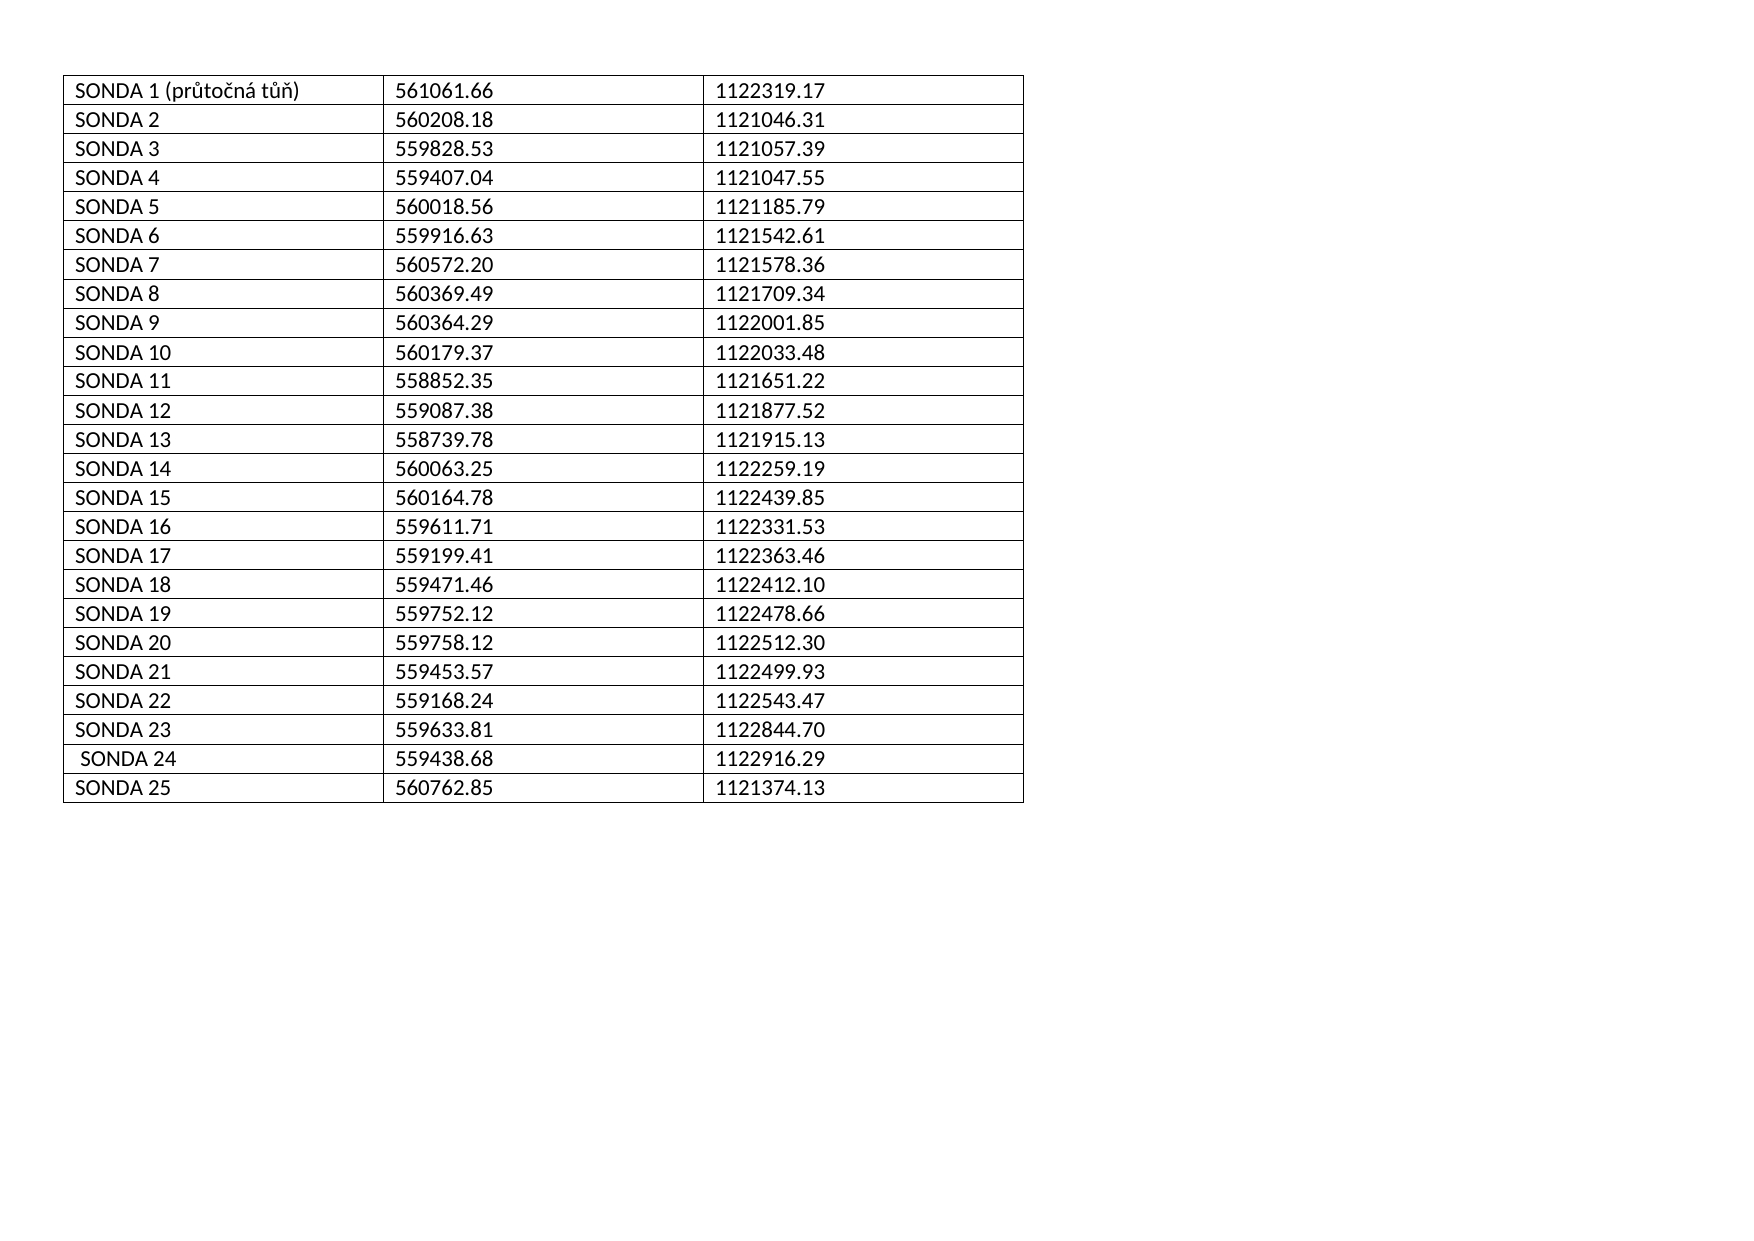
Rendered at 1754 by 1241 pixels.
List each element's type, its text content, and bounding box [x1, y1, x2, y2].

table_cell 1122001.85 [704, 309, 1023, 337]
table_cell 559471.46 [384, 570, 703, 598]
table_cell SONDA 25 [64, 774, 383, 802]
table_cell 559916.63 [384, 221, 703, 249]
table_cell 1122259.19 [704, 454, 1023, 482]
table_cell SONDA 17 [64, 541, 383, 569]
table_cell SONDA 20 [64, 628, 383, 656]
table_cell 1122478.66 [704, 599, 1023, 627]
table_cell 560179.37 [384, 338, 703, 366]
table_cell 1122412.10 [704, 570, 1023, 598]
table_cell SONDA 2 [64, 105, 383, 133]
table_cell SONDA 8 [64, 280, 383, 307]
table_cell 561061.66 [384, 76, 703, 104]
table_cell 1122033.48 [704, 338, 1023, 366]
table_cell 560208.18 [384, 105, 703, 133]
table_cell 560364.29 [384, 309, 703, 337]
table_cell 1121374.13 [704, 774, 1023, 802]
table_cell 560063.25 [384, 454, 703, 482]
table_cell SONDA 11 [64, 367, 383, 395]
table_cell 1122363.46 [704, 541, 1023, 569]
table_cell 1122844.70 [704, 715, 1023, 743]
table_cell SONDA 1 (průtočná tůň) [64, 76, 383, 104]
table_cell 1122439.85 [704, 483, 1023, 511]
table_cell 560572.20 [384, 250, 703, 278]
table_cell 1121709.34 [704, 280, 1023, 307]
table_cell 1121542.61 [704, 221, 1023, 249]
table_cell 1121915.13 [704, 425, 1023, 453]
table_cell 1122916.29 [704, 745, 1023, 772]
table_cell 560164.78 [384, 483, 703, 511]
table_cell 559407.04 [384, 163, 703, 191]
table_cell 560369.49 [384, 280, 703, 307]
table_cell SONDA 19 [64, 599, 383, 627]
table_cell SONDA 18 [64, 570, 383, 598]
table_cell 559611.71 [384, 512, 703, 540]
table_cell SONDA 4 [64, 163, 383, 191]
table_cell SONDA 15 [64, 483, 383, 511]
table_cell SONDA 3 [64, 134, 383, 162]
table_cell 559199.41 [384, 541, 703, 569]
table_cell 559752.12 [384, 599, 703, 627]
table_cell 559438.68 [384, 745, 703, 772]
table_cell 1122543.47 [704, 686, 1023, 714]
table_cell 1121185.79 [704, 192, 1023, 220]
table_cell SONDA 7 [64, 250, 383, 278]
table_cell SONDA 5 [64, 192, 383, 220]
table_cell 1121057.39 [704, 134, 1023, 162]
table_cell 559758.12 [384, 628, 703, 656]
table_cell 559168.24 [384, 686, 703, 714]
table_cell 560018.56 [384, 192, 703, 220]
table_cell 1122331.53 [704, 512, 1023, 540]
table_cell 560762.85 [384, 774, 703, 802]
table_cell SONDA 23 [64, 715, 383, 743]
table_cell 1121651.22 [704, 367, 1023, 395]
table_cell 1121047.55 [704, 163, 1023, 191]
table_cell 1122512.30 [704, 628, 1023, 656]
table_cell 1122319.17 [704, 76, 1023, 104]
table_cell SONDA 9 [64, 309, 383, 337]
table_cell 559828.53 [384, 134, 703, 162]
table_cell 1121877.52 [704, 396, 1023, 424]
table_cell SONDA 13 [64, 425, 383, 453]
table_cell SONDA 16 [64, 512, 383, 540]
table_cell 559633.81 [384, 715, 703, 743]
table_cell SONDA 21 [64, 657, 383, 685]
table_cell SONDA 6 [64, 221, 383, 249]
table_cell SONDA 10 [64, 338, 383, 366]
table_cell SONDA 22 [64, 686, 383, 714]
table_cell SONDA 12 [64, 396, 383, 424]
table_cell SONDA 14 [64, 454, 383, 482]
table_cell 1122499.93 [704, 657, 1023, 685]
table_cell 1121578.36 [704, 250, 1023, 278]
table_cell SONDA 24 [64, 745, 383, 772]
table_cell 1121046.31 [704, 105, 1023, 133]
table_cell 559087.38 [384, 396, 703, 424]
table_cell 558852.35 [384, 367, 703, 395]
table_cell 559453.57 [384, 657, 703, 685]
table_cell 558739.78 [384, 425, 703, 453]
